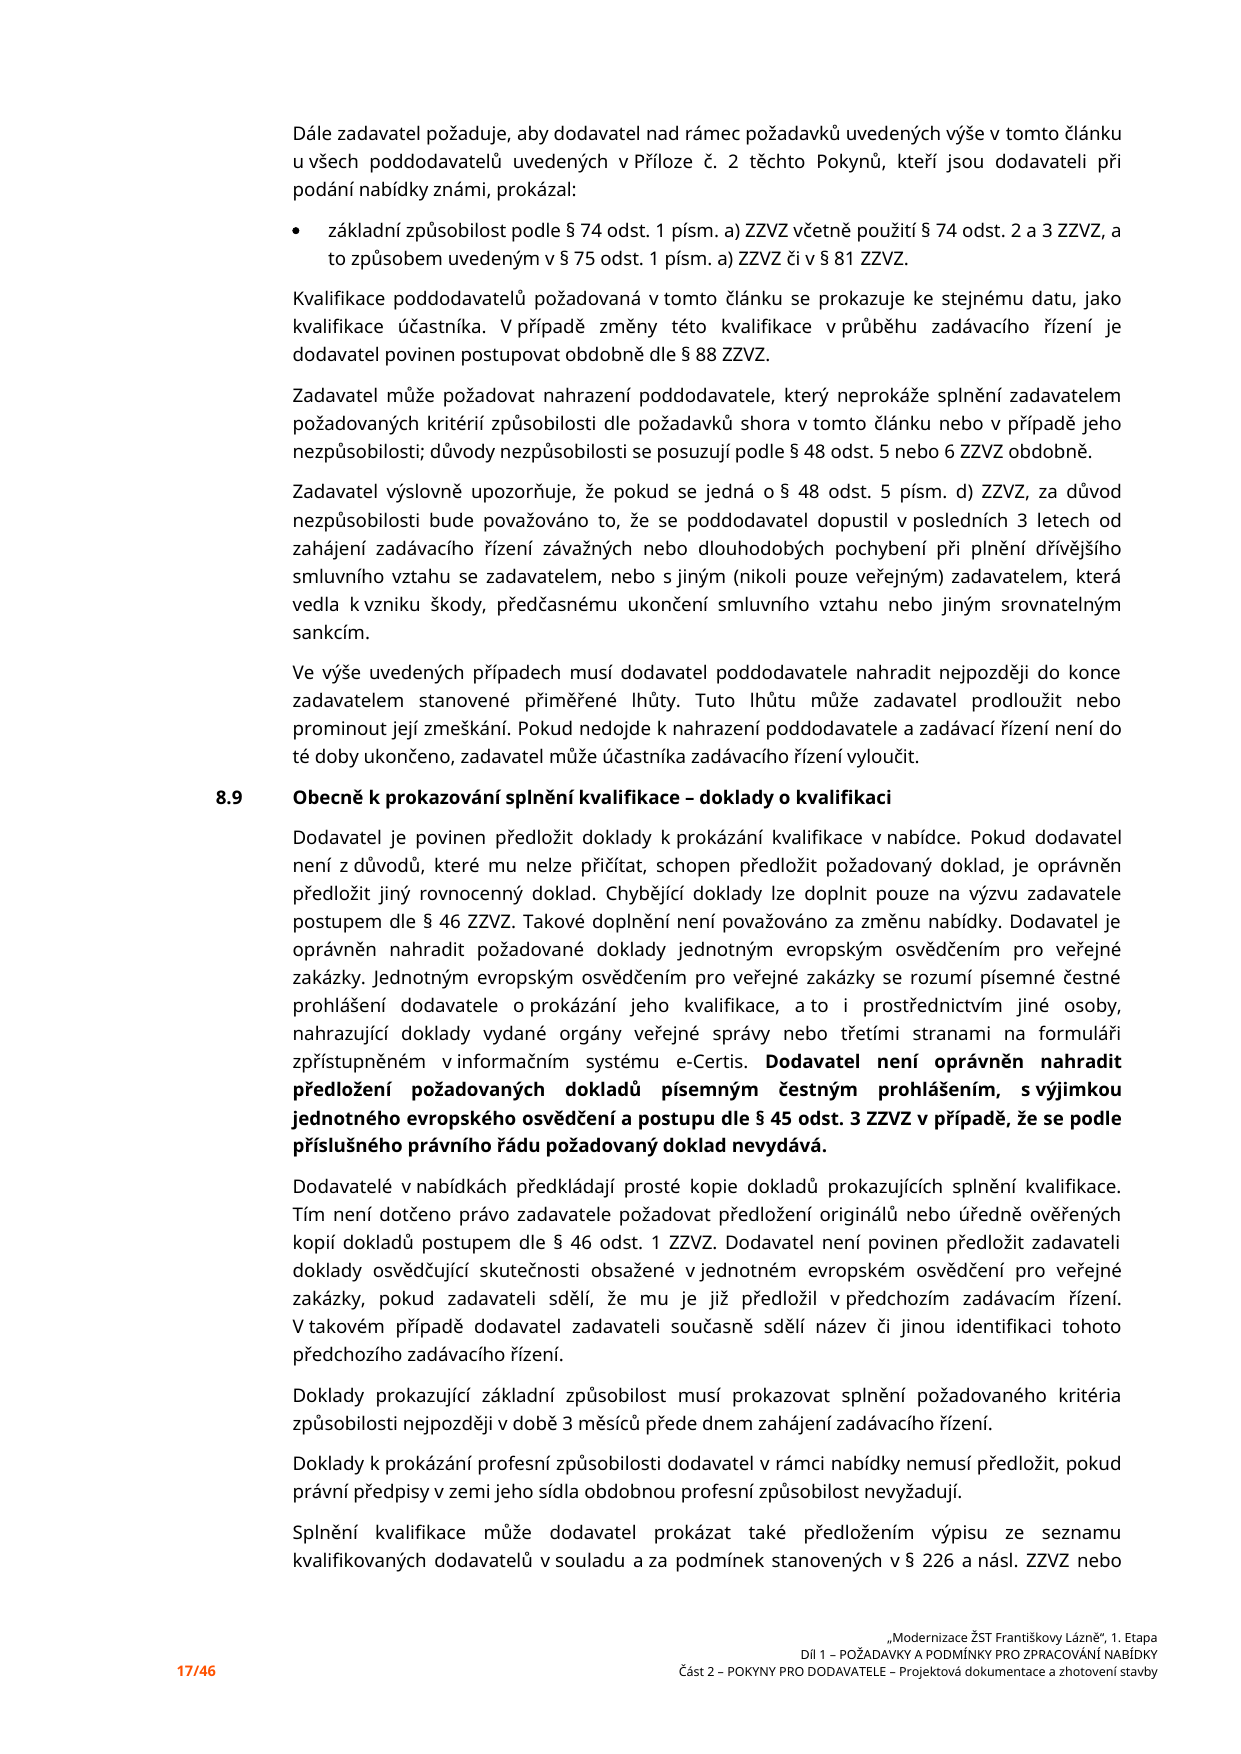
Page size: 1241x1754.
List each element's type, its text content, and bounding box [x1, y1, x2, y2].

text Dodavatel je povinen předložit doklady k prokázání kvalifikace v nabídce. Pokud dodavatel není z důvodů, které mu nelze přičítat, schopen předložit požadovaný doklad, je oprávněn předložit jiný rovnocenný doklad. Chybějící doklady lze doplnit pouze na výzvu zadavatele postupem dle § 46 ZZVZ. Takové doplnění není považováno za změnu nabídky. Dodavatel je oprávněn nahradit požadované doklady jednotným evropským osvědčením pro veřejné zakázky. Jednotným evropským osvědčením pro veřejné zakázky se rozumí písemné čestné prohlášení dodavatele o prokázání jeho kvalifikace, a to i prostřednictvím jiné osoby, nahrazující doklady vydané orgány veřejné správy nebo třetími stranami na formuláři zpřístupněném v informačním systému e-Certis. Dodavatel není oprávněn nahradit předložení požadovaných dokladů písemným čestným prohlášením, s výjimkou jednotného evropského osvědčení a postupu dle § 45 odst. 3 ZZVZ v případě, že se podle příslušného právního řádu požadovaný doklad nevydává. [292, 824, 1122, 1158]
text Obecně k prokazování splnění kvalifikace – doklady o kvalifikaci [216, 784, 1122, 809]
text Doklady prokazující základní způsobilost musí prokazovat splnění požadovaného kritéria způsobilosti nejpozději v době 3 měsíců přede dnem zahájení zadávacího řízení. [292, 1382, 1122, 1436]
text Kvalifikace poddodavatelů požadovaná v tomto článku se prokazuje ke stejnému datu, jako kvalifikace účastníka. V případě změny této kvalifikace v průběhu zadávacího řízení je dodavatel povinen postupovat obdobně dle § 88 ZZVZ. [292, 286, 1122, 367]
text Zadavatel výslovně upozorňuje, že pokud se jedná o § 48 odst. 5 písm. d) ZZVZ, za důvod nezpůsobilosti bude považováno to, že se poddodavatel dopustil v posledních 3 letech od zahájení zadávacího řízení závažných nebo dlouhodobých pochybení při plnění dřívějšího smluvního vztahu se zadavatelem, nebo s jiným (nikoli pouze veřejným) zadavatelem, která vedla k vzniku škody, předčasnému ukončení smluvního vztahu nebo jiným srovnatelným sankcím. [292, 479, 1122, 644]
text Doklady k prokázání profesní způsobilosti dodavatel v rámci nabídky nemusí předložit, pokud právní předpisy v zemi jeho sídla obdobnou profesní způsobilost nevyžadují. [292, 1451, 1122, 1504]
text Dále zadavatel požaduje, aby dodavatel nad rámec požadavků uvedených výše v tomto článku u všech poddodavatelů uvedených v Příloze č. 2 těchto Pokynů, kteří jsou dodavateli při podání nabídky známi, prokázal: [292, 121, 1122, 202]
text základní způsobilost podle § 74 odst. 1 písm. a) ZZVZ včetně použití § 74 odst. 2 a 3 ZZVZ, a to způsobem uvedeným v § 75 odst. 1 písm. a) ZZVZ či v § 81 ZZVZ. [292, 217, 1122, 271]
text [292, 1519, 1122, 1573]
text Dodavatelé v nabídkách předkládají prosté kopie dokladů prokazujících splnění kvalifikace. Tím není dotčeno právo zadavatele požadovat předložení originálů nebo úředně ověřených kopií dokladů postupem dle § 46 odst. 1 ZZVZ. Dodavatel není povinen předložit zadavateli doklady osvědčující skutečnosti obsažené v jednotném evropském osvědčení pro veřejné zakázky, pokud zadavateli sdělí, že mu je již předložil v předchozím zadávacím řízení. V takovém případě dodavatel zadavateli současně sdělí název či jinou identifikaci tohoto předchozího zadávacího řízení. [292, 1173, 1122, 1367]
text Zadavatel může požadovat nahrazení poddodavatele, který neprokáže splnění zadavatelem požadovaných kritérií způsobilosti dle požadavků shora v tomto článku nebo v případě jeho nezpůsobilosti; důvody nezpůsobilosti se posuzují podle § 48 odst. 5 nebo 6 ZZVZ obdobně. [292, 382, 1122, 464]
text Ve výše uvedených případech musí dodavatel poddodavatele nahradit nejpozději do konce zadavatelem stanovené přiměřené lhůty. Tuto lhůtu může zadavatel prodloužit nebo prominout její zmeškání. Pokud nedojde k nahrazení poddodavatele a zadávací řízení není do té doby ukončeno, zadavatel může účastníka zadávacího řízení vyloučit. [292, 659, 1122, 769]
